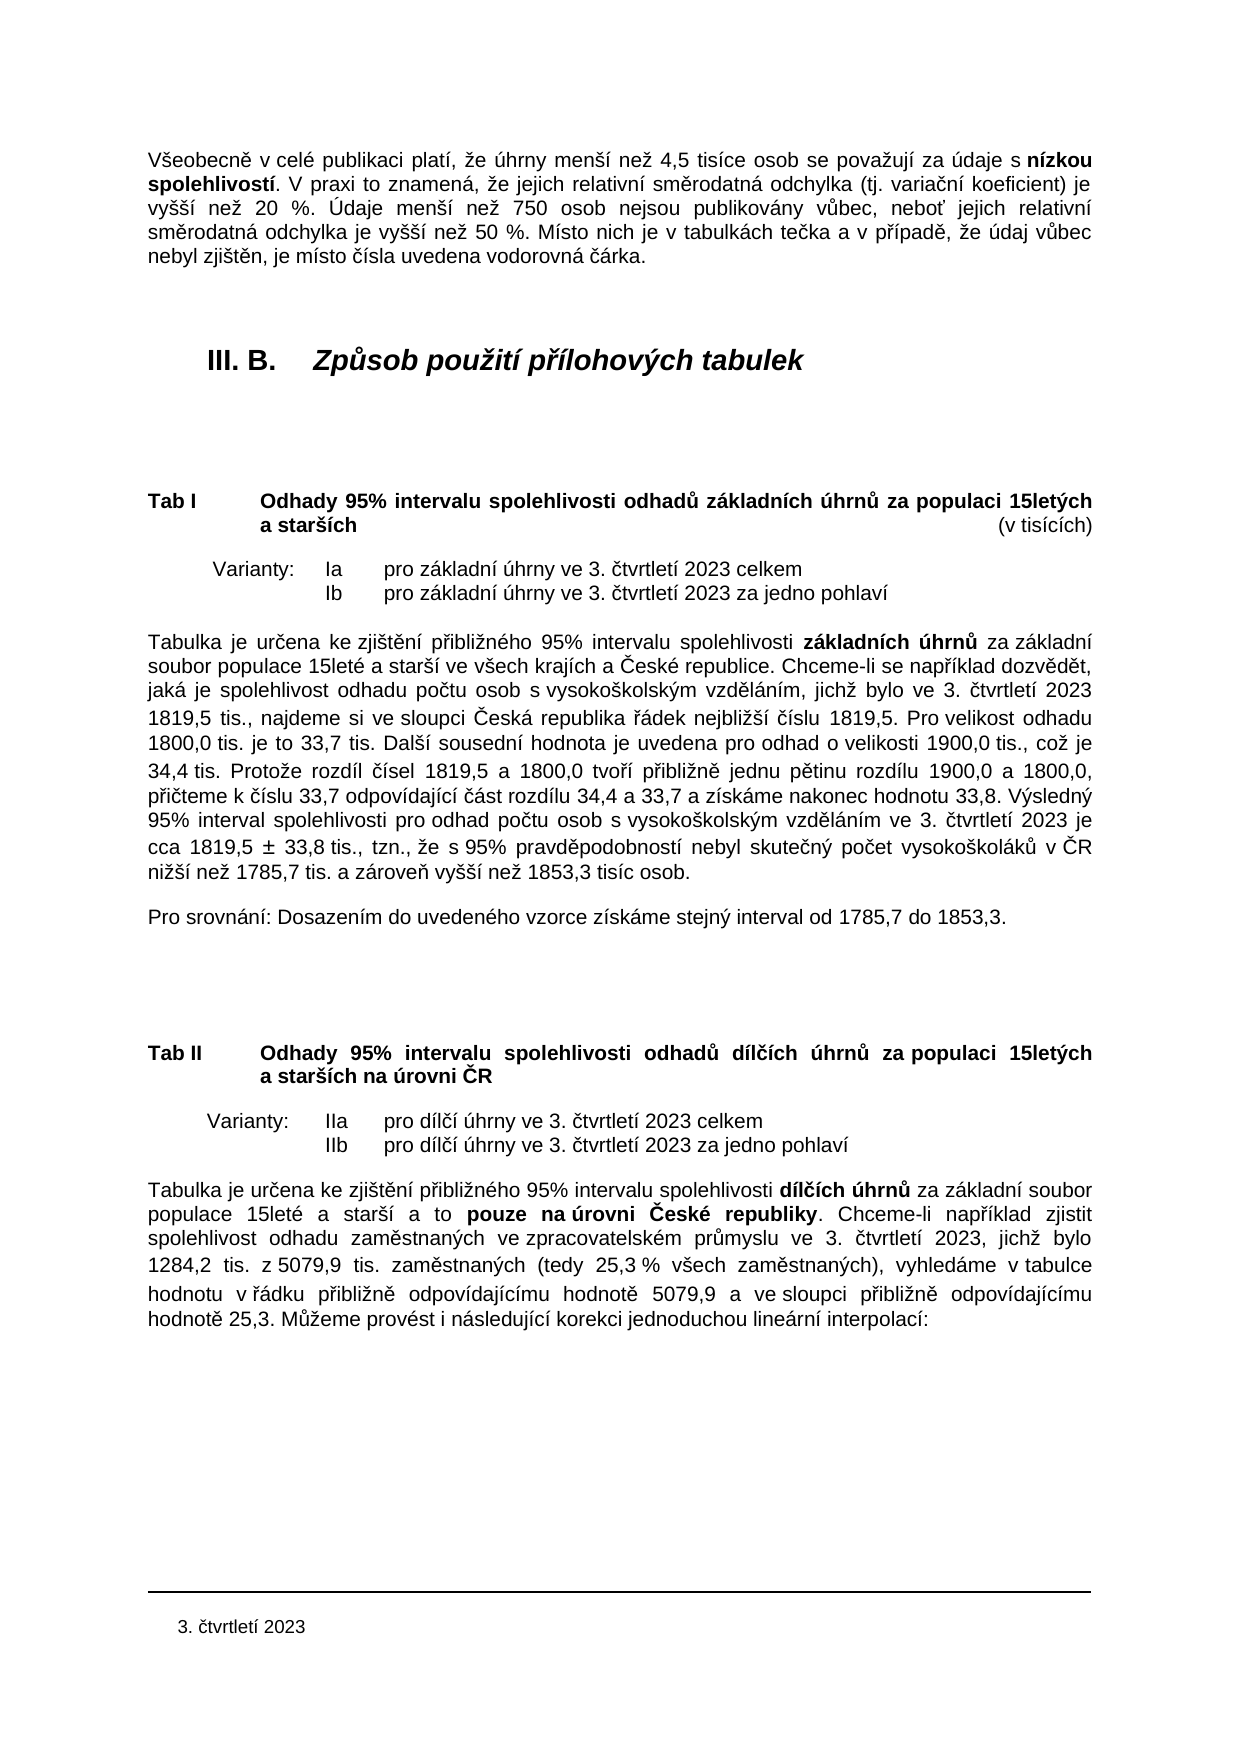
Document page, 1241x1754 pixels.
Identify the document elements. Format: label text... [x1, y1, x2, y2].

text Tabulka je určena ke zjištění přibližného 95% intervalu spolehlivosti základních úhrnů za základní soubor populace 15leté a starší ve všech krajích a České republice. Chceme-li se například dozvědět, jaká je spolehlivost odhadu počtu osob s vysokoškolským vzděláním, jichž bylo ve 3. čtvrtletí 2023 1819,5 tis., najdeme si ve sloupci Česká republika řádek nejbližší číslu 1819,5. Pro velikost odhadu 1800,0 tis. je to 33,7 tis. Další sousední hodnota je uvedena pro odhad o velikosti 1900,0 tis., což je 34,4 tis. Protože rozdíl čísel 1819,5 a 1800,0 tvoří přibližně jednu pětinu rozdílu 1900,0 a 1800,0, přičteme k číslu 33,7 odpovídající část rozdílu 34,4 a 33,7 a získáme nakonec hodnotu 33,8. Výsledný 95% interval spolehlivosti pro odhad počtu osob s vysokoškolským vzděláním ve 3. čtvrtletí 2023 je cca 1819,5 ± 33,8 tis., tzn., že s 95% pravděpodobností nebyl skutečný počet vysokoškoláků v ČR nižší než 1785,7 tis. a zároveň vyšší než 1853,3 tisíc osob. [148, 630, 1092, 884]
text Varianty: IIa pro dílčí úhrny ve 3. čtvrtletí 2023 celkem [148, 1109, 1092, 1133]
subtitle Způsob použití přílohových tabulek [207, 342, 1092, 376]
text Pro srovnání: Dosazením do uvedeného vzorce získáme stejný interval od 1785,7 do 1853,3. [148, 905, 1092, 929]
text Všeobecně v celé publikaci platí, že úhrny menší než 4,5 tisíce osob se považují za údaje s nízkou spolehlivostí. V praxi to znamená, že jejich relativní směrodatná odchylka (tj. variační koeficient) je vyšší než 20 %. Údaje menší než 750 osob nejsou publikovány vůbec, neboť jejich relativní směrodatná odchylka je vyšší než 50 %. Místo nich je v tabulkách tečka a v případě, že údaj vůbec nebyl zjištěn, je místo čísla uvedena vodorovná čárka. [148, 148, 1092, 267]
text IIb pro dílčí úhrny ve 3. čtvrtletí 2023 za jedno pohlaví [148, 1133, 1092, 1157]
text Tabulka je určena ke zjištění přibližného 95% intervalu spolehlivosti dílčích úhrnů za základní soubor populace 15leté a starší a to pouze na úrovni České republiky. Chceme-li například zjistit spolehlivost odhadu zaměstnaných ve zpracovatelském průmyslu ve 3. čtvrtletí 2023, jichž bylo 1284,2 tis. z 5079,9 tis. zaměstnaných (tedy 25,3 % všech zaměstnaných), vyhledáme v tabulce hodnotu v řádku přibližně odpovídajícímu hodnotě 5079,9 a ve sloupci přibližně odpovídajícímu hodnotě 25,3. Můžeme provést i následující korekci jednoduchou lineární interpolací: [148, 1178, 1092, 1331]
text Tab II Odhady 95% intervalu spolehlivosti odhadů dílčích úhrnů za populaci 15letých a starších na úrovni ČR [148, 1041, 1092, 1088]
text Ib pro základní úhrny ve 3. čtvrtletí 2023 za jedno pohlaví [148, 581, 1092, 605]
text Varianty: Ia pro základní úhrny ve 3. čtvrtletí 2023 celkem [148, 557, 1092, 581]
text Tab I Odhady 95% intervalu spolehlivosti odhadů základních úhrnů za populaci 15letých a starších (v tisících) [148, 488, 1092, 536]
